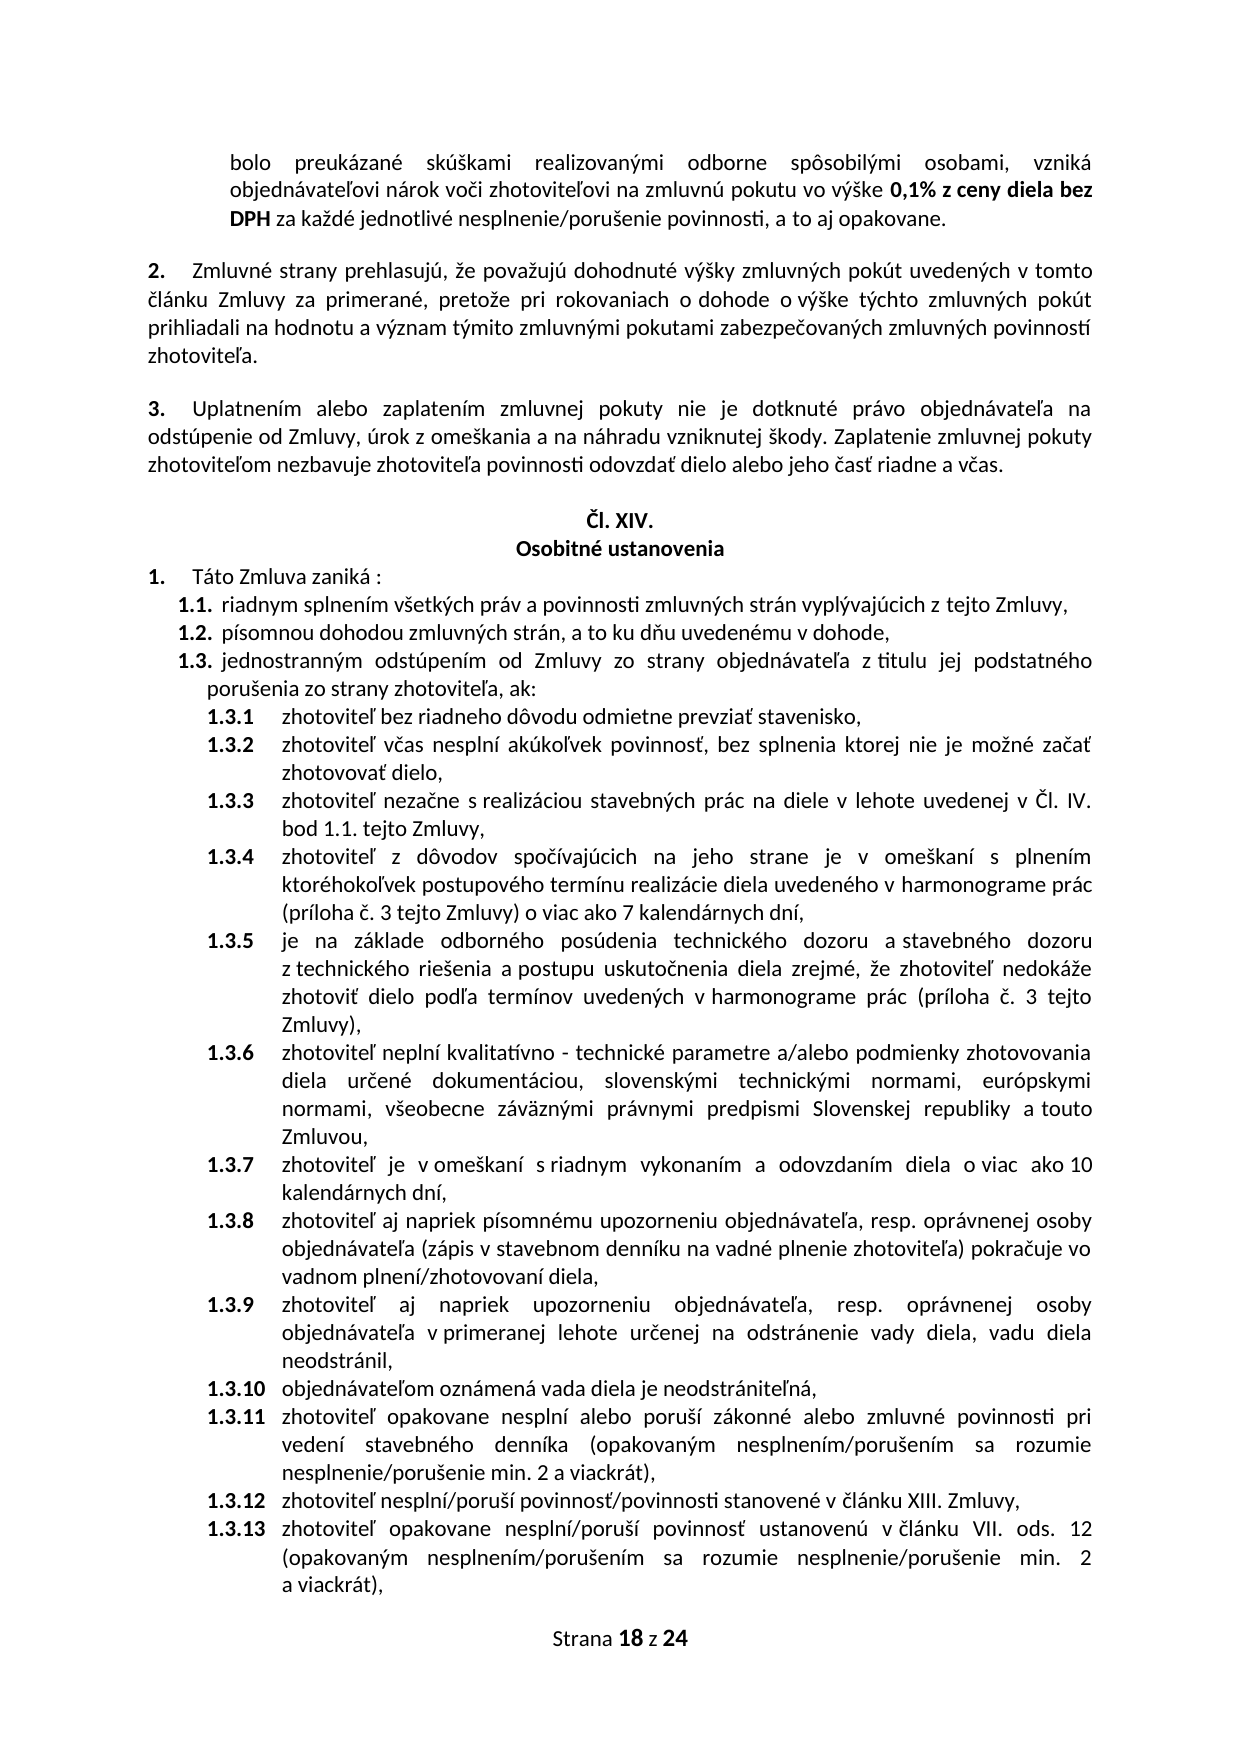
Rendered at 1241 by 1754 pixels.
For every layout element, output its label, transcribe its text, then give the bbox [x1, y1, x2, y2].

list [192, 148, 1093, 232]
list zhotoviteľ aj napriek upozorneniu objednávateľa, resp. oprávnenej osoby objednávateľa v primeranej lehote určenej na odstránenie vady diela, vadu diela neodstránil, [207, 1290, 1093, 1374]
list jednostranným odstúpením od Zmluvy zo strany objednávateľa z titulu jej podstatného porušenia zo strany zhotoviteľa, ak: [177, 646, 1093, 702]
list zhotoviteľ z dôvodov spočívajúcich na jeho strane je v omeškaní s plnením ktoréhokoľvek postupového termínu realizácie diela uvedeného v harmonograme prác (príloha č. 3 tejto Zmluvy) o viac ako 7 kalendárnych dní, [207, 842, 1093, 926]
list zhotoviteľ je v omeškaní s riadnym vykonaním a odovzdaním diela o viac ako 10 kalendárnych dní, [207, 1150, 1093, 1206]
text Čl. XIV. [148, 506, 1093, 534]
text Osobitné ustanovenia [148, 534, 1093, 562]
list zhotoviteľ bez riadneho dôvodu odmietne prevziať stavenisko, [207, 702, 1093, 730]
list zhotoviteľ včas nesplní akúkoľvek povinnosť, bez splnenia ktorej nie je možné začať zhotovovať dielo, [207, 730, 1093, 786]
list zhotoviteľ neplní kvalitatívno - technické parametre a/alebo podmienky zhotovovania diela určené dokumentáciou, slovenskými technickými normami, európskymi normami, všeobecne záväznými právnymi predpismi Slovenskej republiky a touto Zmluvou, [207, 1038, 1093, 1150]
list písomnou dohodou zmluvných strán, a to ku dňu uvedenému v dohode, [177, 618, 1093, 646]
list Táto Zmluva zaniká : [148, 562, 1093, 590]
list zhotoviteľ nesplní/poruší povinnosť/povinnosti stanovené v článku XIII. Zmluvy, [207, 1487, 1093, 1514]
list zhotoviteľ opakovane nesplní alebo poruší zákonné alebo zmluvné povinnosti pri vedení stavebného denníka (opakovaným nesplnením/porušením sa rozumie nesplnenie/porušenie min. 2 a viackrát), [207, 1402, 1093, 1487]
list zhotoviteľ nezačne s realizáciou stavebných prác na diele v lehote uvedenej v Čl. IV. bod 1.1. tejto Zmluvy, [207, 786, 1093, 842]
list zhotoviteľ aj napriek písomnému upozorneniu objednávateľa, resp. oprávnenej osoby objednávateľa (zápis v stavebnom denníku na vadné plnenie zhotoviteľa) pokračuje vo vadnom plnení/zhotovovaní diela, [207, 1206, 1093, 1290]
list objednávateľom oznámená vada diela je neodstrániteľná, [207, 1374, 1093, 1402]
list zhotoviteľ opakovane nesplní/poruší povinnosť ustanovenú v článku VII. ods. 12 (opakovaným nesplnením/porušením sa rozumie nesplnenie/porušenie min. 2 a viackrát), [207, 1514, 1093, 1599]
list riadnym splnením všetkých práv a povinnosti zmluvných strán vyplývajúcich z tejto Zmluvy, [177, 590, 1093, 618]
list Uplatnením alebo zaplatením zmluvnej pokuty nie je dotknuté právo objednávateľa na odstúpenie od Zmluvy, úrok z omeškania a na náhradu vzniknutej škody. Zaplatenie zmluvnej pokuty zhotoviteľom nezbavuje zhotoviteľa povinnosti odovzdať dielo alebo jeho časť riadne a včas. [148, 394, 1093, 478]
list je na základe odborného posúdenia technického dozoru a stavebného dozoru z technického riešenia a postupu uskutočnenia diela zrejmé, že zhotoviteľ nedokáže zhotoviť dielo podľa termínov uvedených v harmonograme prác (príloha č. 3 tejto Zmluvy), [207, 926, 1093, 1038]
list Zmluvné strany prehlasujú, že považujú dohodnuté výšky zmluvných pokút uvedených v tomto článku Zmluvy za primerané, pretože pri rokovaniach o dohode o výške týchto zmluvných pokút prihliadali na hodnotu a význam týmito zmluvnými pokutami zabezpečovaných zmluvných povinností zhotoviteľa. [148, 257, 1093, 369]
